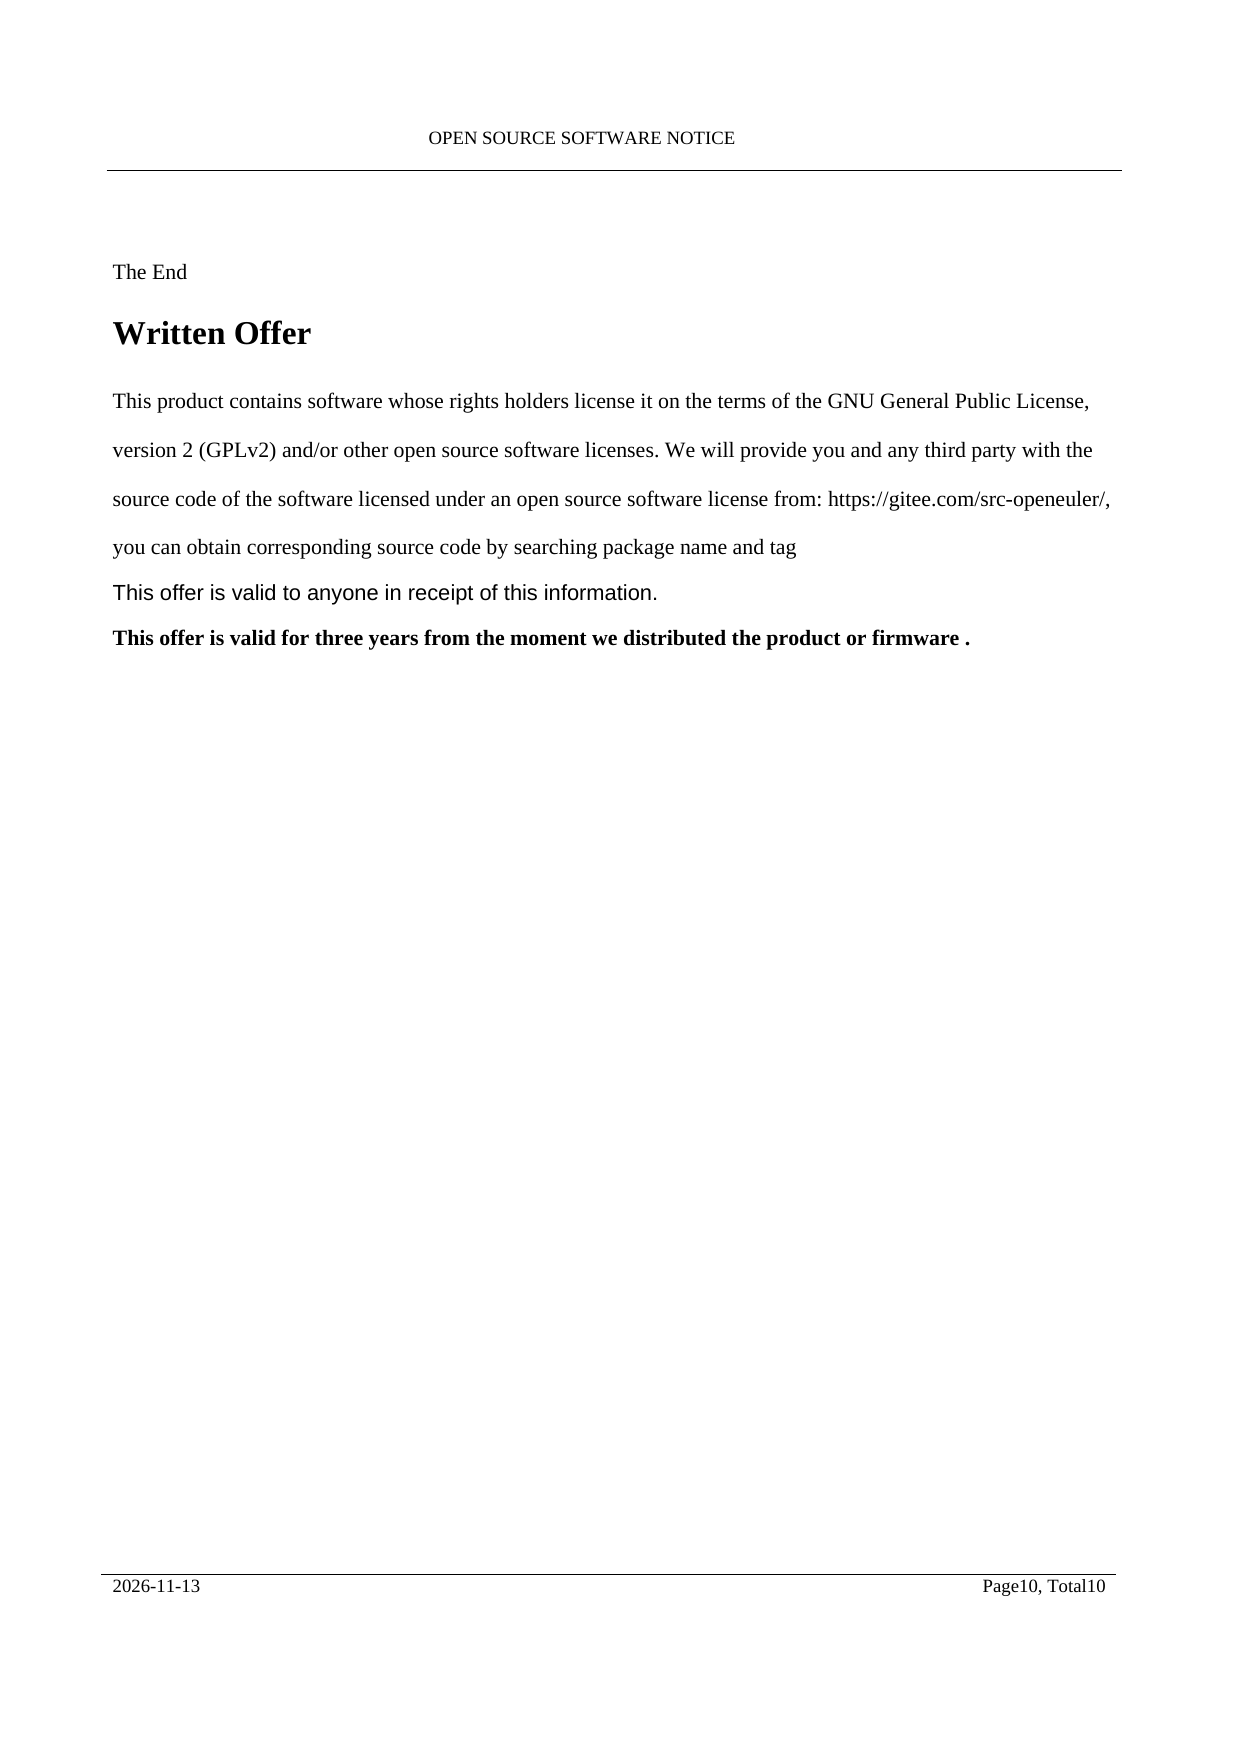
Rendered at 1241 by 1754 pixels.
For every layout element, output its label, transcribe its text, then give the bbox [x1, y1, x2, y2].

text Written Offer [112, 300, 1128, 365]
text This offer is valid to anyone in receipt of this information. [112, 576, 1128, 608]
text This offer is valid for three years from the moment we distributed the product or firmware . [112, 621, 1128, 653]
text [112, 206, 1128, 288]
text This product contains software whose rights holders license it on the terms of the GNU General Public License, version 2 (GPLv2) and/or other open source software licenses. We will provide you and any third party with the source code of the software licensed under an open source software license from: https://gitee.com/src-openeuler/, you can obtain corresponding source code by searching package name and tag [112, 384, 1128, 563]
